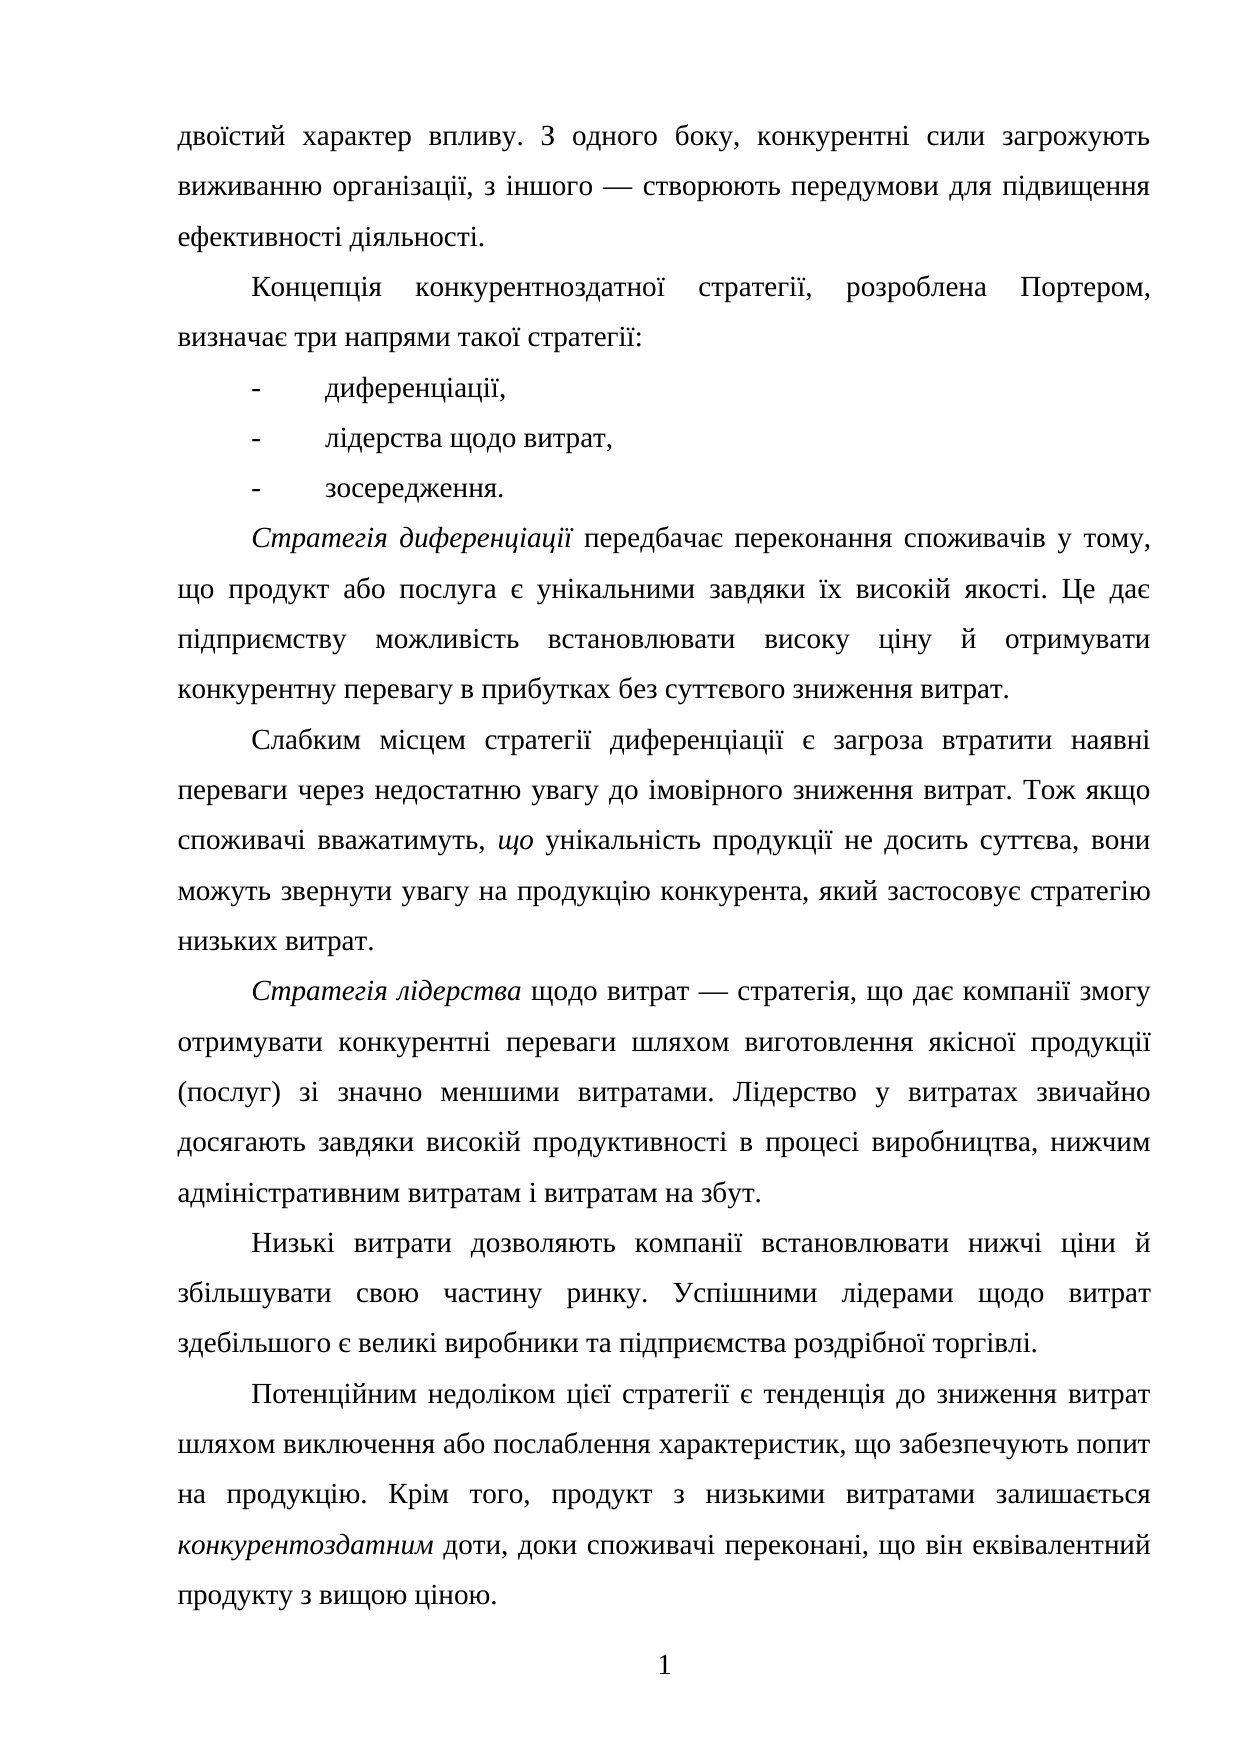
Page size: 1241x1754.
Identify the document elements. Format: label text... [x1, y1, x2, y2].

text Потенційним недоліком цієї стратегії є тенденція до зниження витрат шляхом виключення або послаблення характеристик, що забезпечують попит на продукцію. Крім того, продукт з низькими витратами залишається конкурентоздатним доти, доки споживачі переконані, що він еквівалентний продукту з вищою ціною. [177, 1376, 1152, 1611]
list диференціації, [177, 370, 1152, 403]
text Низькі витрати дозволяють компанії встановлювати нижчі ціни й збільшувати свою частину ринку. Успішними лідерами щодо витрат здебільшого є великі виробники та підприємства роздрібної торгівлі. [177, 1225, 1152, 1359]
text Слабким місцем стратегії диференціації є загроза втратити наявні переваги через недостатню увагу до імовірного зниження витрат. Тож якщо споживачі вважатимуть, що унікальність продукції не досить суттєва, вони можуть звернути увагу на продукцію конкурента, який застосовує стратегію низьких витрат. [177, 722, 1152, 957]
text Стратегія диференціації передбачає переконання споживачів у тому, що продукт або послуга є унікальними завдяки їх високій якості. Це дає підприємству можливість встановлювати високу ціну й отримувати конкурентну перевагу в прибутках без суттєвого зниження витрат. [177, 521, 1152, 705]
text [177, 118, 1152, 252]
list лідерства щодо витрат, [177, 420, 1152, 453]
text Концепція конкурентноздатної стратегії, розроблена Портером, визначає три напрями такої стратегії: [177, 269, 1152, 353]
text Стратегія лідерства щодо витрат — стратегія, що дає компанії змогу отримувати конкурентні переваги шляхом виготовлення якісної продукції (послуг) зі значно меншими витратами. Лідерство у витратах звичайно досягають завдяки високій продуктивності в процесі виробництва, нижчим адміністративним витратам і витратам на збут. [177, 973, 1152, 1208]
list зосередження. [177, 470, 1152, 504]
